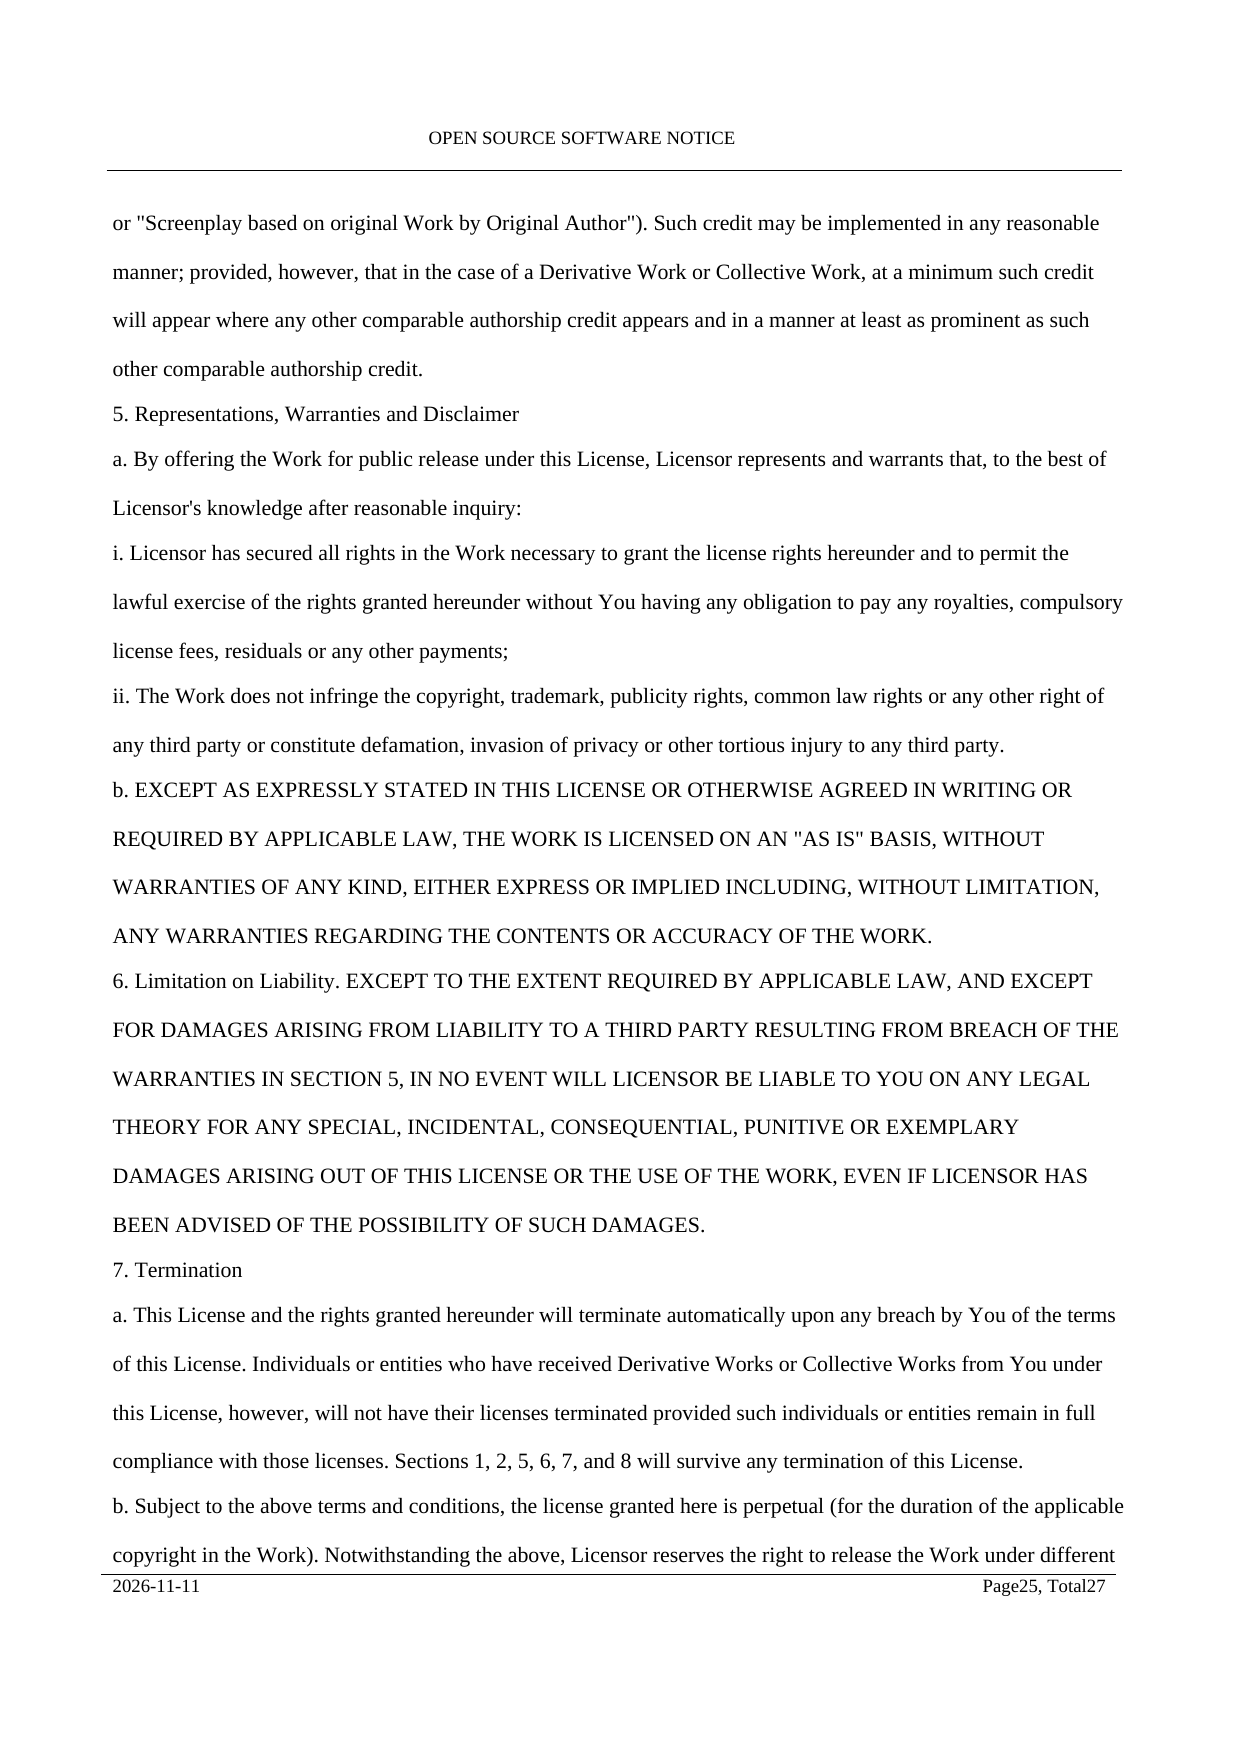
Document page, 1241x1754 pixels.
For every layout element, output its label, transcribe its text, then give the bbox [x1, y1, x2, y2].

text 7. Termination [112, 1253, 1128, 1286]
text b. EXCEPT AS EXPRESSLY STATED IN THIS LICENSE OR OTHERWISE AGREED IN WRITING OR REQUIRED BY APPLICABLE LAW, THE WORK IS LICENSED ON AN "AS IS" BASIS, WITHOUT WARRANTIES OF ANY KIND, EITHER EXPRESS OR IMPLIED INCLUDING, WITHOUT LIMITATION, ANY WARRANTIES REGARDING THE CONTENTS OR ACCURACY OF THE WORK. [112, 773, 1128, 952]
text a. By offering the Work for public release under this License, Licensor represents and warrants that, to the best of Licensor's knowledge after reasonable inquiry: [112, 443, 1128, 524]
text a. This License and the rights granted hereunder will terminate automatically upon any breach by You of the terms of this License. Individuals or entities who have received Derivative Works or Collective Works from You under this License, however, will not have their licenses terminated provided such individuals or entities remain in full compliance with those licenses. Sections 1, 2, 5, 6, 7, and 8 will survive any termination of this License. [112, 1298, 1128, 1477]
text 5. Representations, Warranties and Disclaimer [112, 398, 1128, 430]
text 6. Limitation on Liability. EXCEPT TO THE EXTENT REQUIRED BY APPLICABLE LAW, AND EXCEPT FOR DAMAGES ARISING FROM LIABILITY TO A THIRD PARTY RESULTING FROM BREACH OF THE WARRANTIES IN SECTION 5, IN NO EVENT WILL LICENSOR BE LIABLE TO YOU ON ANY LEGAL THEORY FOR ANY SPECIAL, INCIDENTAL, CONSEQUENTIAL, PUNITIVE OR EXEMPLARY DAMAGES ARISING OUT OF THIS LICENSE OR THE USE OF THE WORK, EVEN IF LICENSOR HAS BEEN ADVISED OF THE POSSIBILITY OF SUCH DAMAGES. [112, 964, 1128, 1241]
text ii. The Work does not infringe the copyright, trademark, publicity rights, common law rights or any other right of any third party or constitute defamation, invasion of privacy or other tortious injury to any third party. [112, 679, 1128, 761]
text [112, 206, 1128, 385]
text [112, 1490, 1128, 1571]
text i. Licensor has secured all rights in the Work necessary to grant the license rights hereunder and to permit the lawful exercise of the rights granted hereunder without You having any obligation to pay any royalties, compulsory license fees, residuals or any other payments; [112, 537, 1128, 667]
